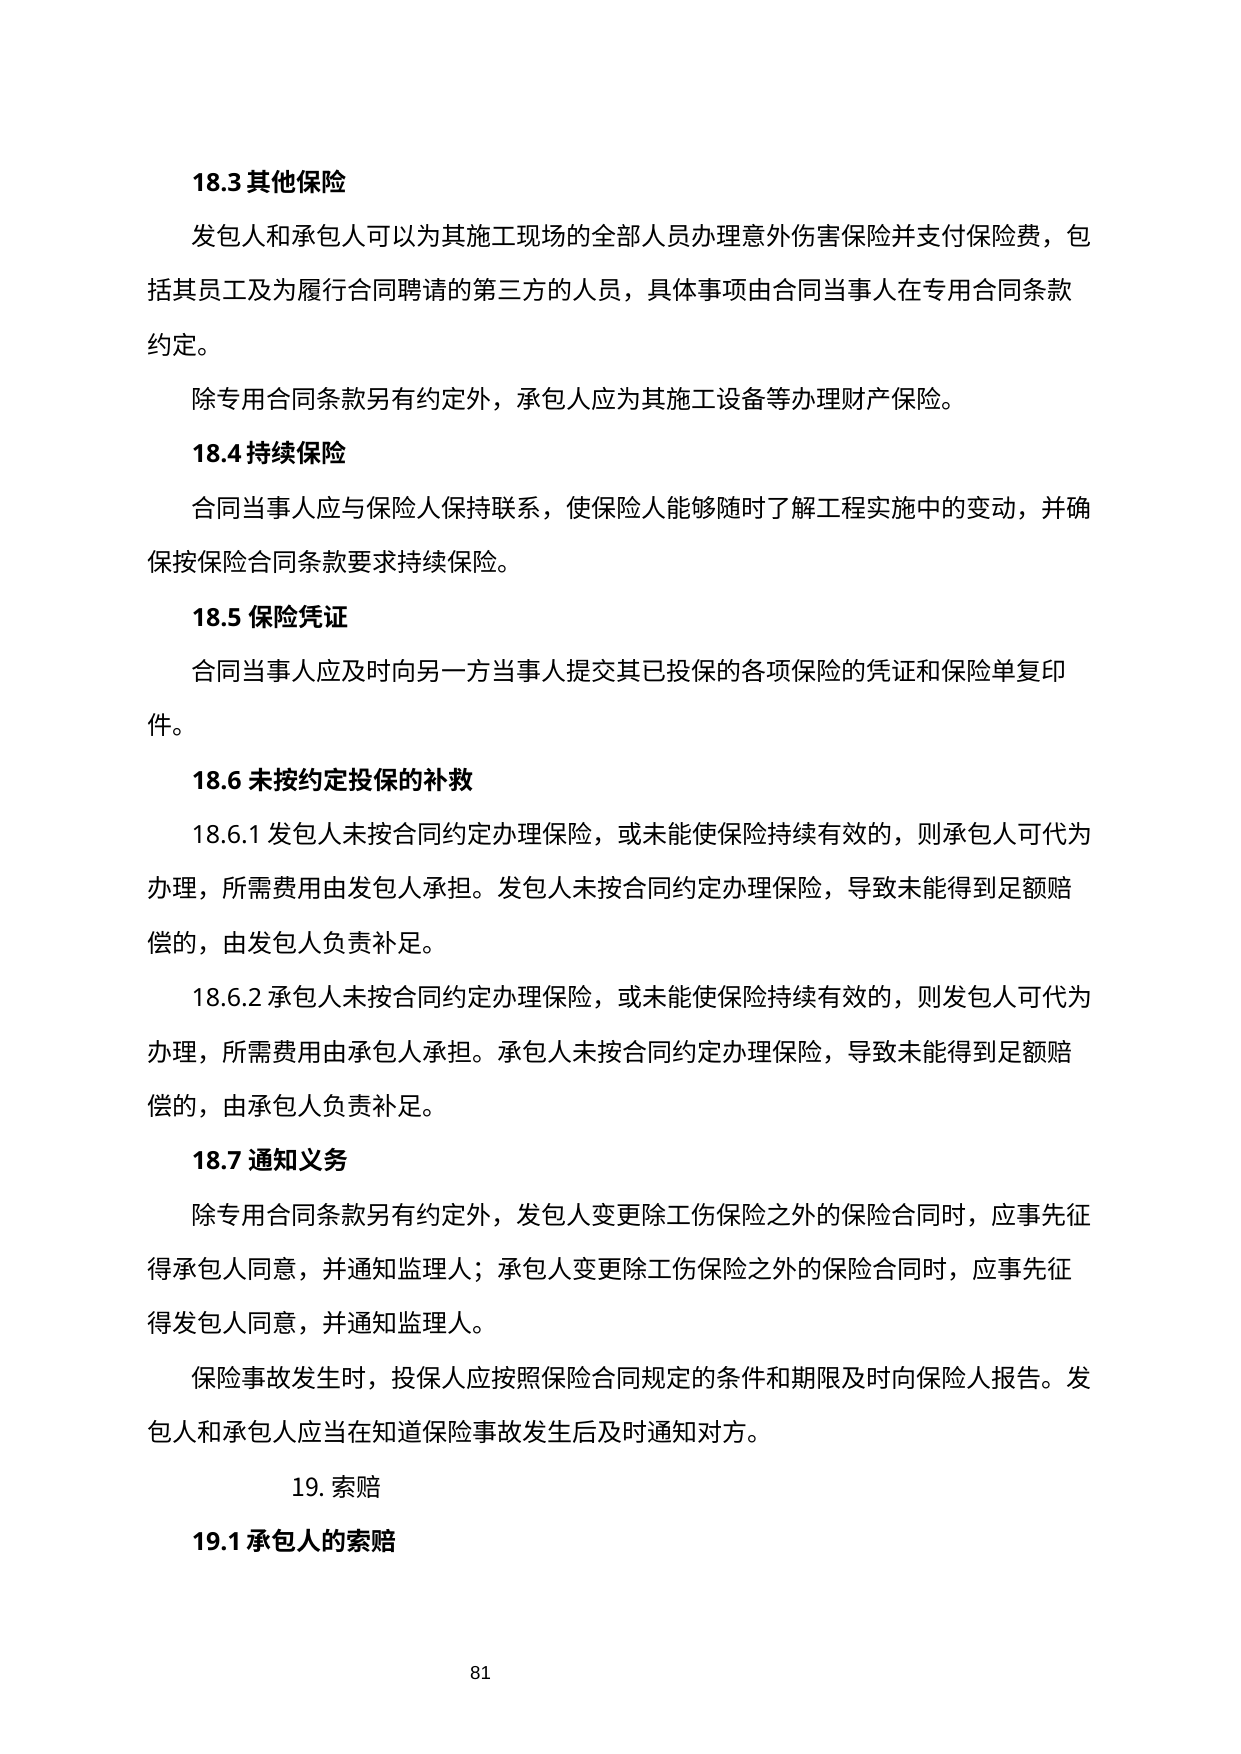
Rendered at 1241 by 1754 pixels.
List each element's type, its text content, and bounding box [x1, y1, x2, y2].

text 合同当事人应与保险人保持联系，使保险人能够随时了解工程实施中的变动，并确保按保险合同条款要求持续保险。 [148, 488, 1093, 579]
text 除专用合同条款另有约定外，发包人变更除工伤保险之外的保险合同时，应事先征得承包人同意，并通知监理人；承包人变更除工伤保险之外的保险合同时，应事先征得发包人同意，并通知监理人。 [148, 1195, 1093, 1340]
subtitle 18.4持续保险 [148, 434, 1093, 470]
subtitle 19.1承包人的索赔 [148, 1521, 1093, 1558]
subtitle 19. 索赔 [241, 1467, 1093, 1503]
text 除专用合同条款另有约定外，承包人应为其施工设备等办理财产保险。 [148, 379, 1093, 416]
text 18.6.2承包人未按合同约定办理保险，或未能使保险持续有效的，则发包人可代为办理，所需费用由承包人承担。承包人未按合同约定办理保险，导致未能得到足额赔偿的，由承包人负责补足。 [148, 978, 1093, 1123]
text 保险事故发生时，投保人应按照保险合同规定的条件和期限及时向保险人报告。发包人和承包人应当在知道保险事故发生后及时通知对方。 [148, 1358, 1093, 1449]
text 发包人和承包人可以为其施工现场的全部人员办理意外伤害保险并支付保险费，包括其员工及为履行合同聘请的第三方的人员，具体事项由合同当事人在专用合同条款约定。 [148, 216, 1093, 361]
text 合同当事人应及时向另一方当事人提交其已投保的各项保险的凭证和保险单复印件。 [148, 651, 1093, 742]
subtitle 18.6 未按约定投保的补救 [148, 760, 1093, 796]
text 18.6.1发包人未按合同约定办理保险，或未能使保险持续有效的，则承包人可代为办理，所需费用由发包人承担。发包人未按合同约定办理保险，导致未能得到足额赔偿的，由发包人负责补足。 [148, 814, 1093, 959]
subtitle 18.7 通知义务 [148, 1141, 1093, 1177]
subtitle 18.3其他保险 [148, 162, 1093, 198]
subtitle 18.5 保险凭证 [148, 597, 1093, 633]
